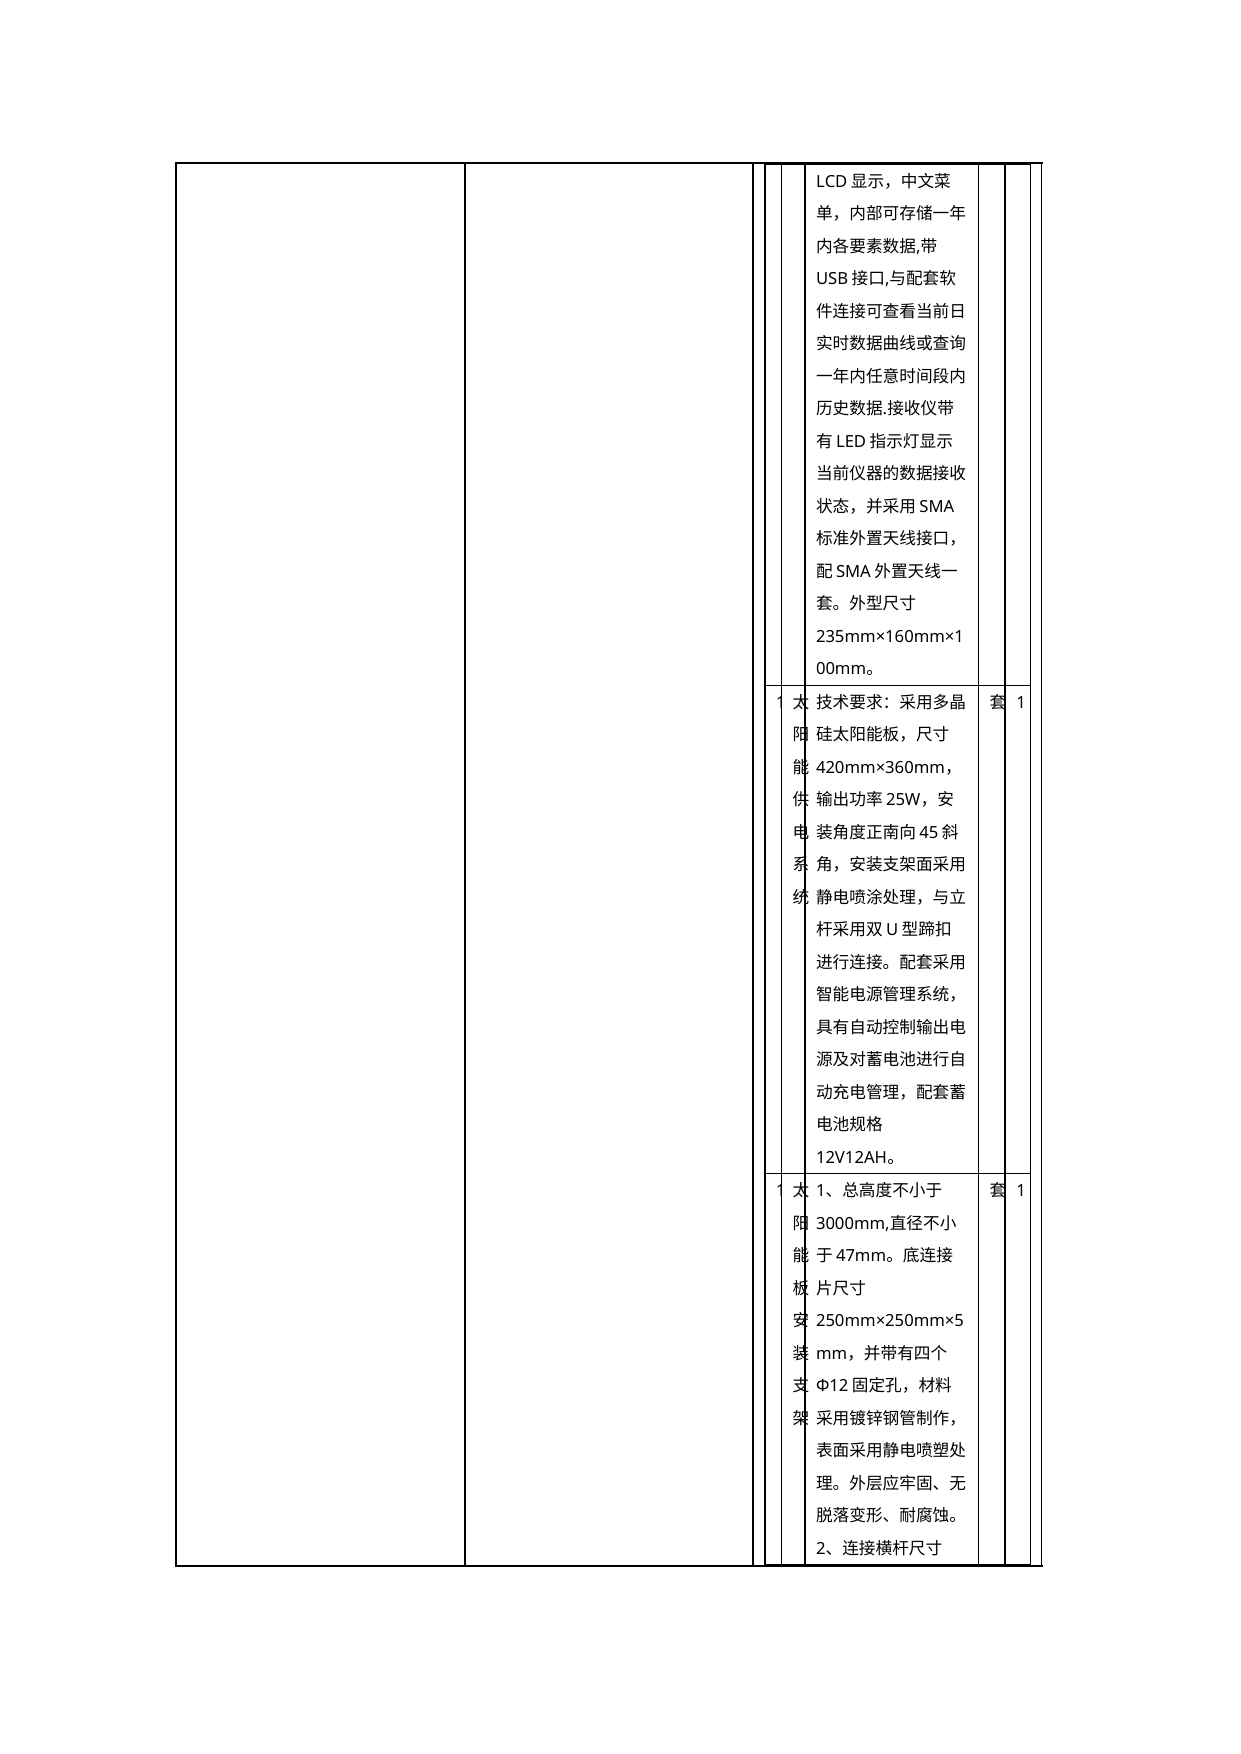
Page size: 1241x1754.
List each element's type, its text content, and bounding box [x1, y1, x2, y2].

table_cell [466, 164, 752, 1565]
table_cell 2025年西安高新区第十八小学部室设备采购项目（科学教室）采购清单 [806, 686, 978, 1173]
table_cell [782, 165, 804, 685]
table_cell 2025年西安高新区第十八小学部室设备采购项目（科学教室）采购清单 [1006, 686, 1030, 1173]
table_cell 2025年西安高新区第十八小学部室设备采购项目（科学教室）采购清单 [979, 686, 1004, 1173]
table_cell 2025年西安高新区第十八小学部室设备采购项目（科学教室）采购清单 [766, 686, 781, 1173]
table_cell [766, 1174, 781, 1564]
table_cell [1031, 164, 1041, 1565]
table_cell 4 [177, 164, 464, 1565]
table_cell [782, 1174, 804, 1564]
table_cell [806, 165, 978, 685]
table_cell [979, 165, 1004, 685]
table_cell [1006, 165, 1030, 685]
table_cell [766, 165, 781, 685]
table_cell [806, 1174, 978, 1564]
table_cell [979, 1174, 1004, 1564]
table_cell 2025年西安高新区第十八小学部室设备采购项目（科学教室）采购清单 [782, 686, 804, 1173]
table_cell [754, 164, 764, 1565]
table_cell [1006, 1174, 1030, 1564]
